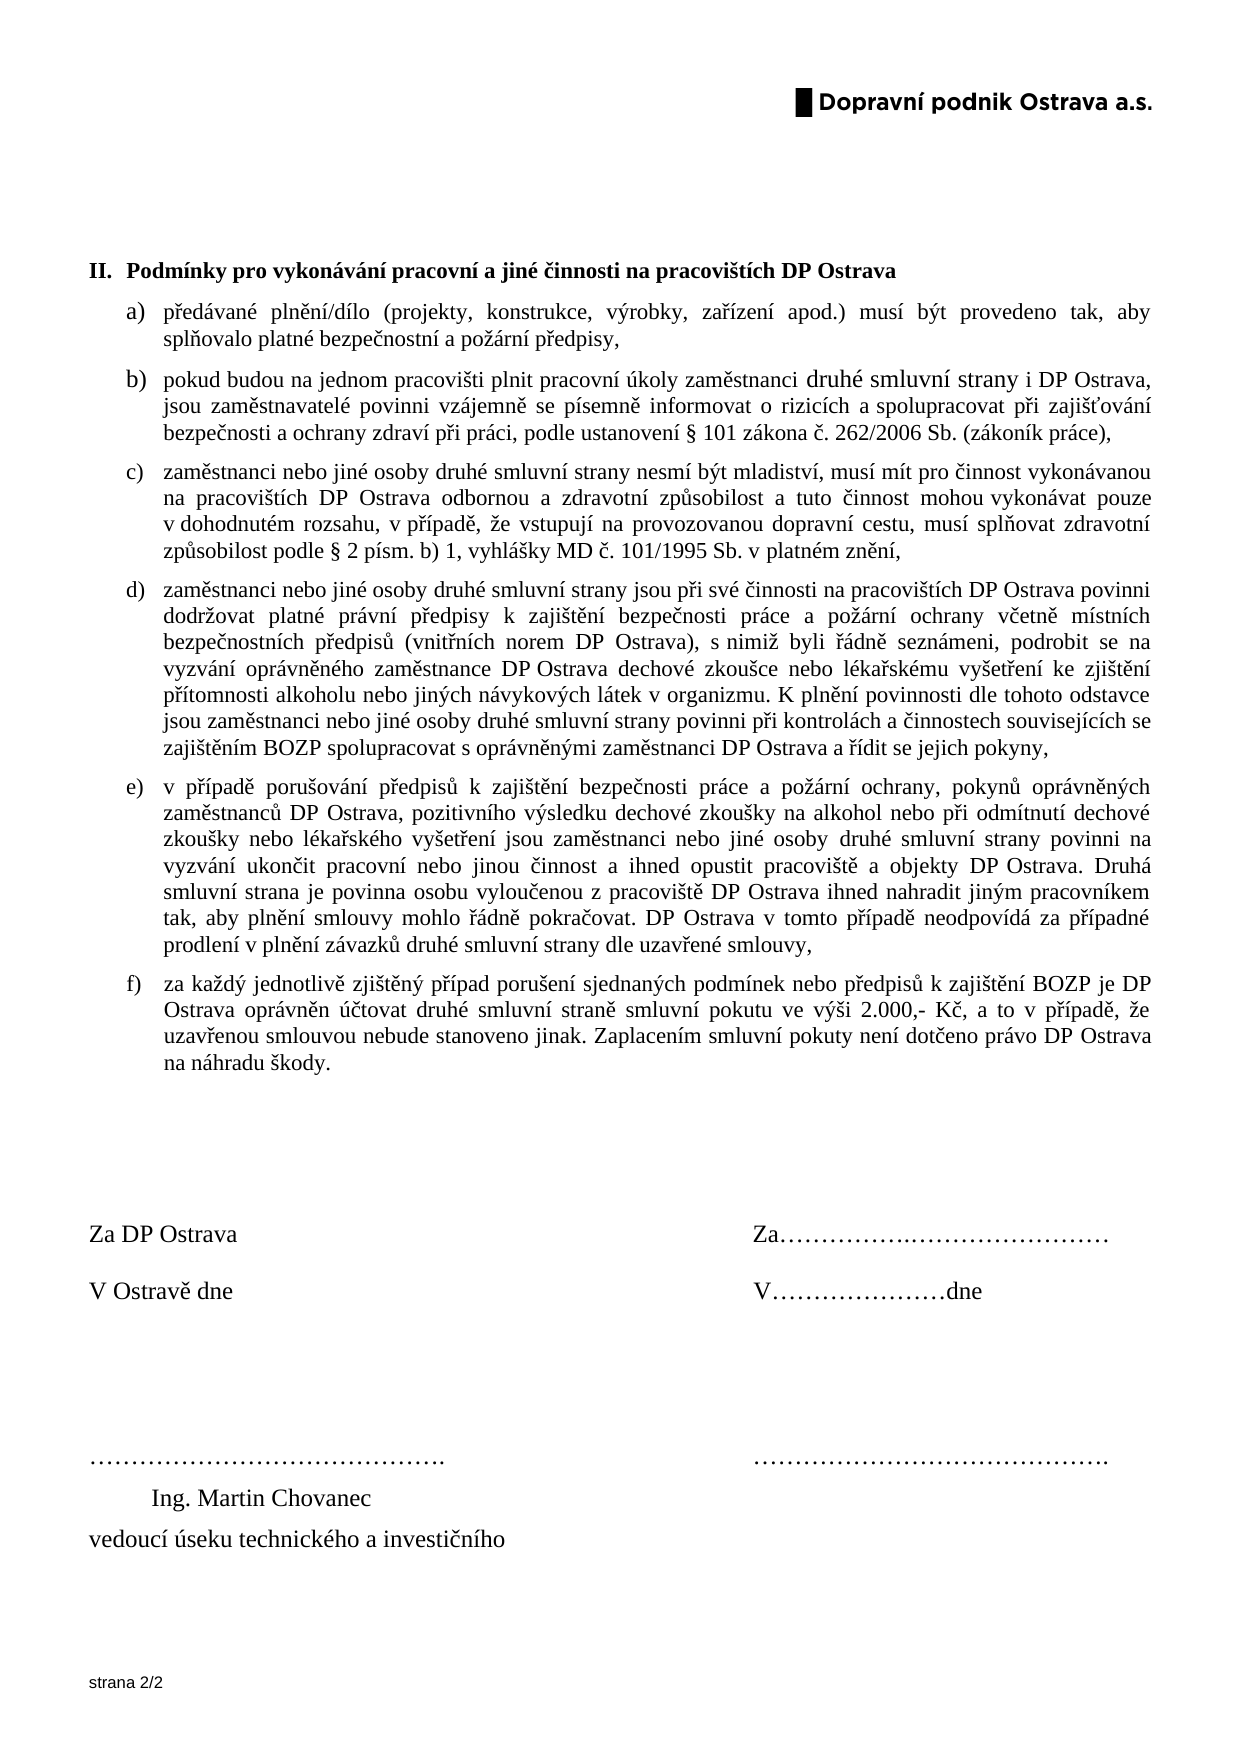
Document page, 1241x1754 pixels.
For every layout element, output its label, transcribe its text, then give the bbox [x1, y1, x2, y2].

text Ing. Martin Chovanec [89, 1483, 1152, 1511]
text c) zaměstnanci nebo jiné osoby druhé smluvní strany nesmí být mladiství, musí mít pro činnost vykonávanou na pracovištích DP Ostrava odbornou a zdravotní způsobilost a tuto činnost mohou vykonávat pouze v dohodnutém rozsahu, v případě, že vstupují na provozovanou dopravní cestu, musí splňovat zdravotní způsobilost podle § 2 písm. b) 1, vyhlášky MD č. 101/1995 Sb. v platném znění, [126, 458, 1152, 563]
list pokud budou na jednom pracovišti plnit pracovní úkoly zaměstnanci druhé smluvní strany i DP Ostrava, jsou zaměstnavatelé povinni vzájemně se písemně informovat o rizicích a spolupracovat při zajišťování bezpečnosti a ochrany zdraví při práci, podle ustanovení § 101 zákona č. 262/2006 Sb. (zákoník práce), [126, 364, 1152, 445]
text V Ostravě dne V…………………dne [89, 1276, 1152, 1305]
list předávané plnění/dílo (projekty, konstrukce, výrobky, zařízení apod.) musí být provedeno tak, aby splňovalo platné bezpečnostní a požární předpisy, [126, 296, 1152, 351]
text e) v případě porušování předpisů k zajištění bezpečnosti práce a požární ochrany, pokynů oprávněných zaměstnanců DP Ostrava, pozitivního výsledku dechové zkoušky na alkohol nebo při odmítnutí dechové zkoušky nebo lékařského vyšetření jsou zaměstnanci nebo jiné osoby druhé smluvní strany povinni na vyzvání ukončit pracovní nebo jinou činnost a ihned opustit pracoviště a objekty DP Ostrava. Druhá smluvní strana je povinna osobu vyloučenou z pracoviště DP Ostrava ihned nahradit jiným pracovníkem tak, aby plnění smlouvy mohlo řádně pokračovat. DP Ostrava v tomto případě neodpovídá za případné prodlení v plnění závazků druhé smluvní strany dle uzavřené smlouvy, [126, 773, 1152, 957]
list zaměstnanci nebo jiné osoby druhé smluvní strany jsou při své činnosti na pracovištích DP Ostrava povinni dodržovat platné právní předpisy k zajištění bezpečnosti práce a požární ochrany včetně místních bezpečnostních předpisů (vnitřních norem DP Ostrava), s nimiž byli řádně seznámeni, podrobit se na vyzvání oprávněného zaměstnance DP Ostrava dechové zkoušce nebo lékařskému vyšetření ke zjištění přítomnosti alkoholu nebo jiných návykových látek v organizmu. K plnění povinnosti dle tohoto odstavce jsou zaměstnanci nebo jiné osoby druhé smluvní strany povinni při kontrolách a činnostech souvisejících se zajištěním BOZP spolupracovat s oprávněnými zaměstnanci DP Ostrava a řídit se jejich pokyny, [126, 576, 1152, 760]
text f) za každý jednotlivě zjištěný případ porušení sjednaných podmínek nebo předpisů k zajištění BOZP je DP Ostrava oprávněn účtovat druhé smluvní straně smluvní pokutu ve výši 2.000,- Kč, a to v případě, že uzavřenou smlouvou nebude stanoveno jinak. Zaplacením smluvní pokuty není dotčeno právo DP Ostrava na náhradu škody. [126, 970, 1152, 1075]
text ……………………………………. ……………………………………. [89, 1441, 1152, 1470]
text II. Podmínky pro vykonávání pracovní a jiné činnosti na pracovištích DP Ostrava [89, 257, 1152, 284]
text vedoucí úseku technického a investičního [89, 1524, 1152, 1553]
text Za DP Ostrava Za…………….…………………… [89, 1219, 1152, 1248]
picture [795, 88, 1152, 117]
